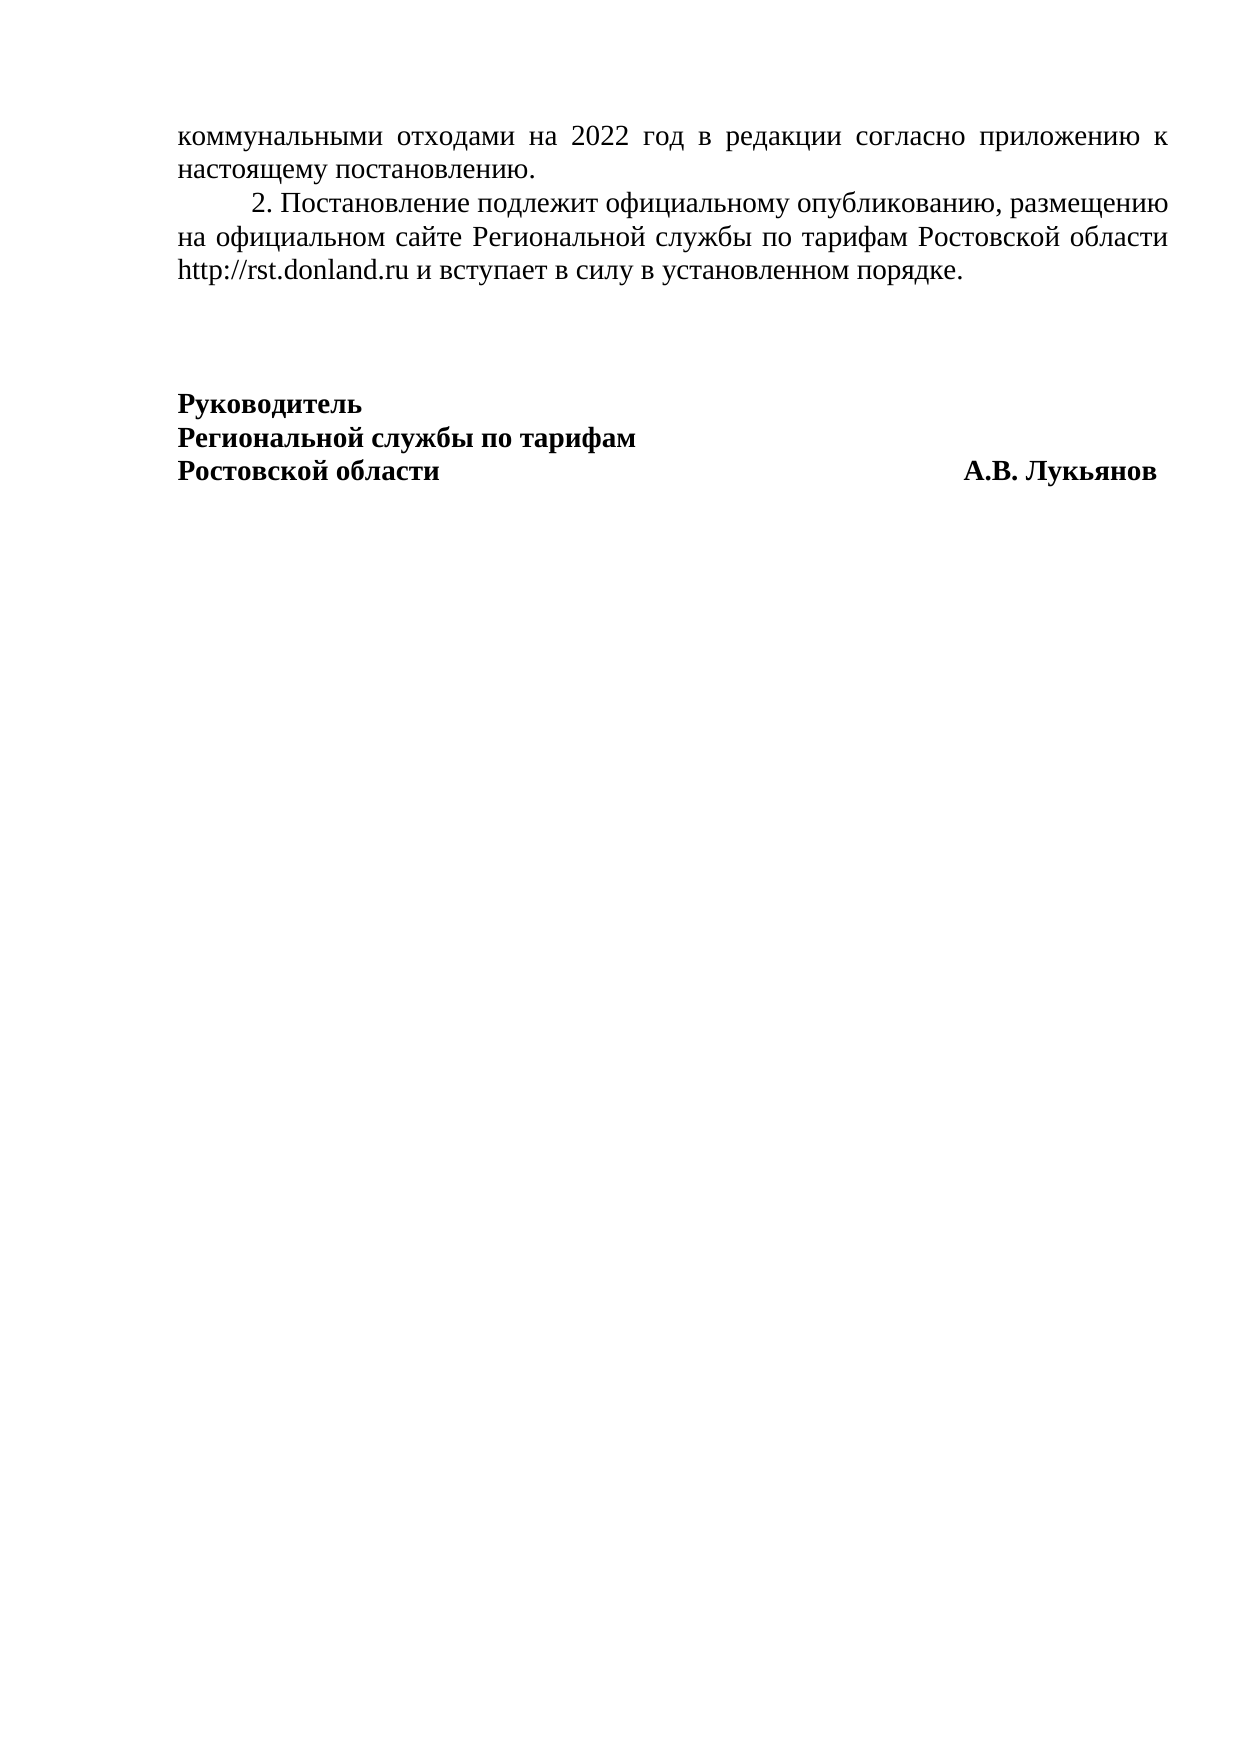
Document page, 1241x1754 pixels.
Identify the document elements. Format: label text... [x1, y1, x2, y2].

text Ростовской области А.В. Лукьянов [177, 453, 1169, 487]
text Региональной службы по тарифам [177, 420, 1169, 453]
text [177, 118, 1169, 185]
text 2. Постановление подлежит официальному опубликованию, размещению на официальном сайте Региональной службы по тарифам Ростовской области http://rst.donland.ru и вступает в силу в установленном порядке. [177, 185, 1169, 286]
text Руководитель [177, 386, 1169, 420]
